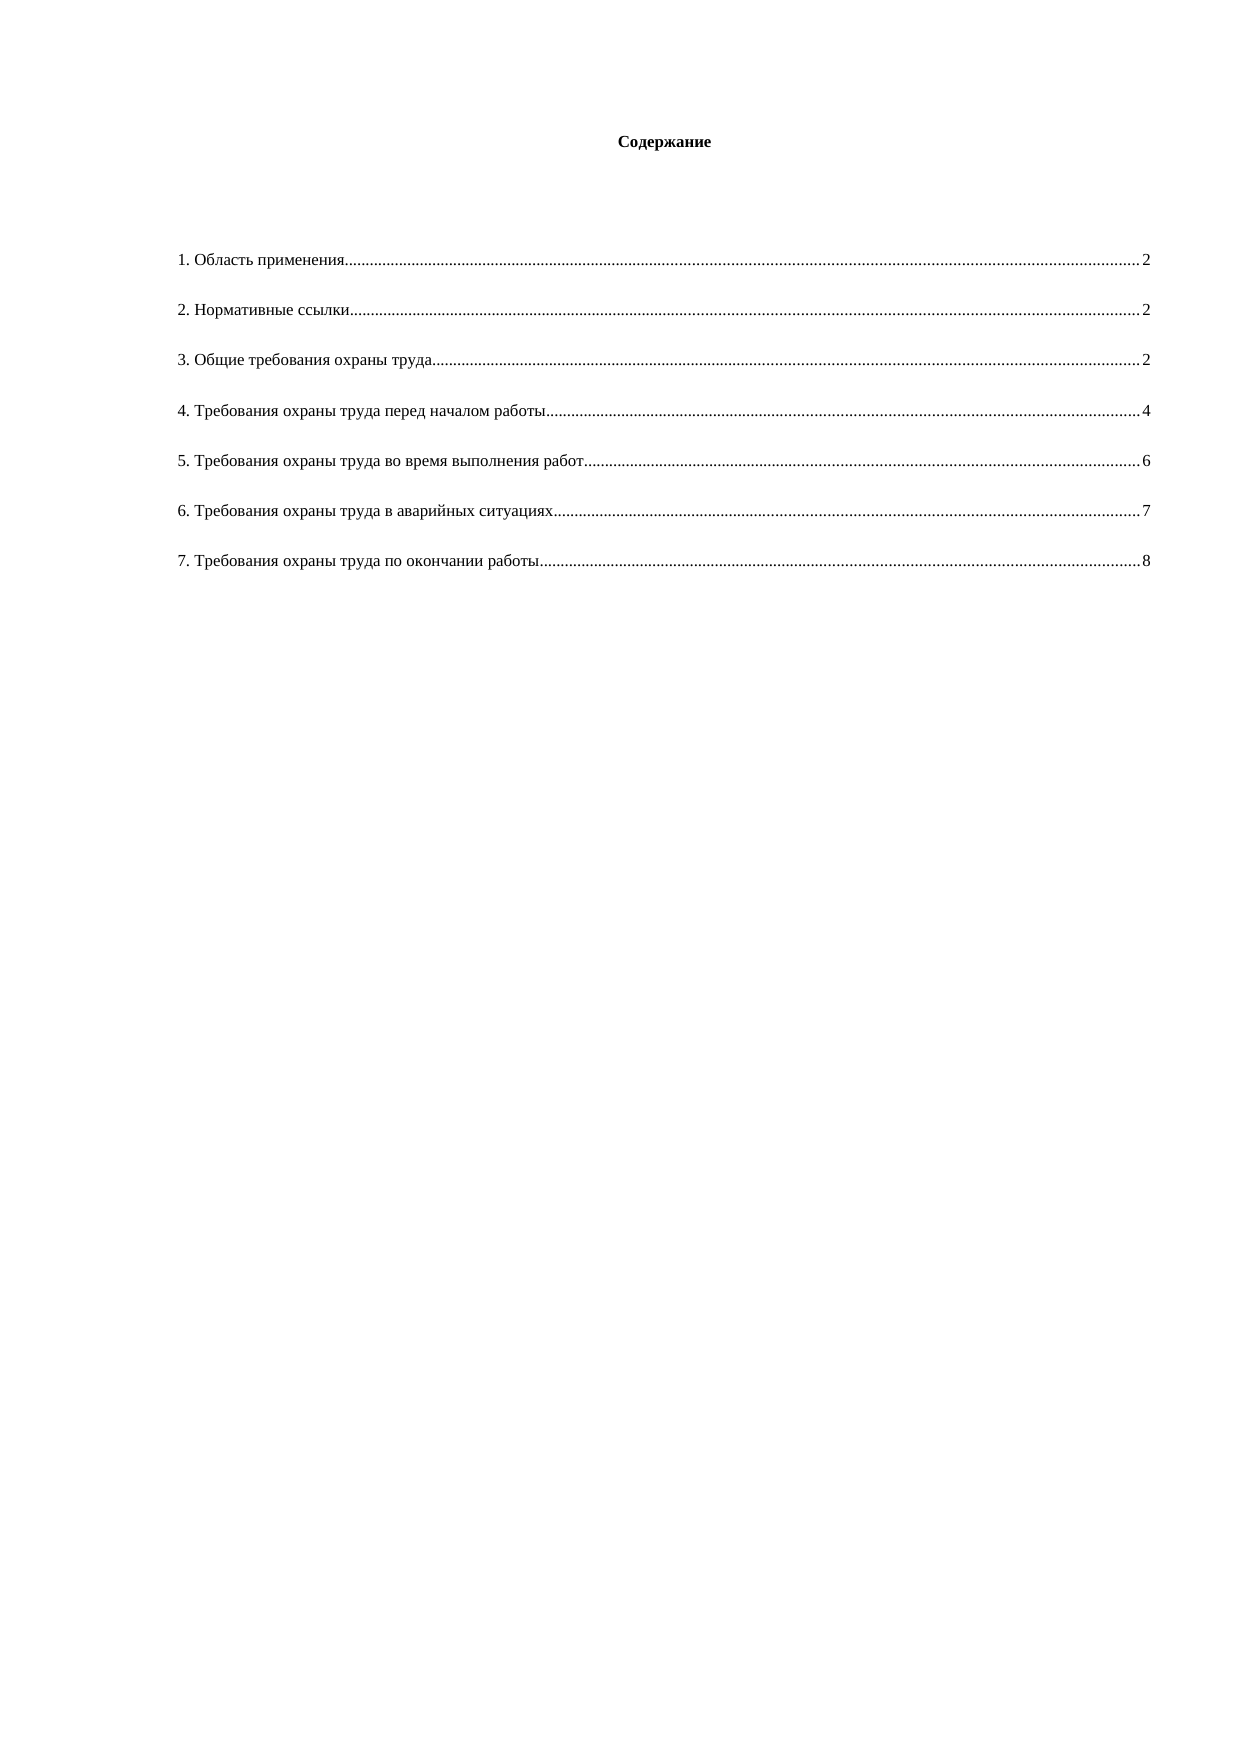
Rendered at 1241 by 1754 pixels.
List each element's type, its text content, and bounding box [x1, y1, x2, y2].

text Содержание [177, 118, 1152, 152]
